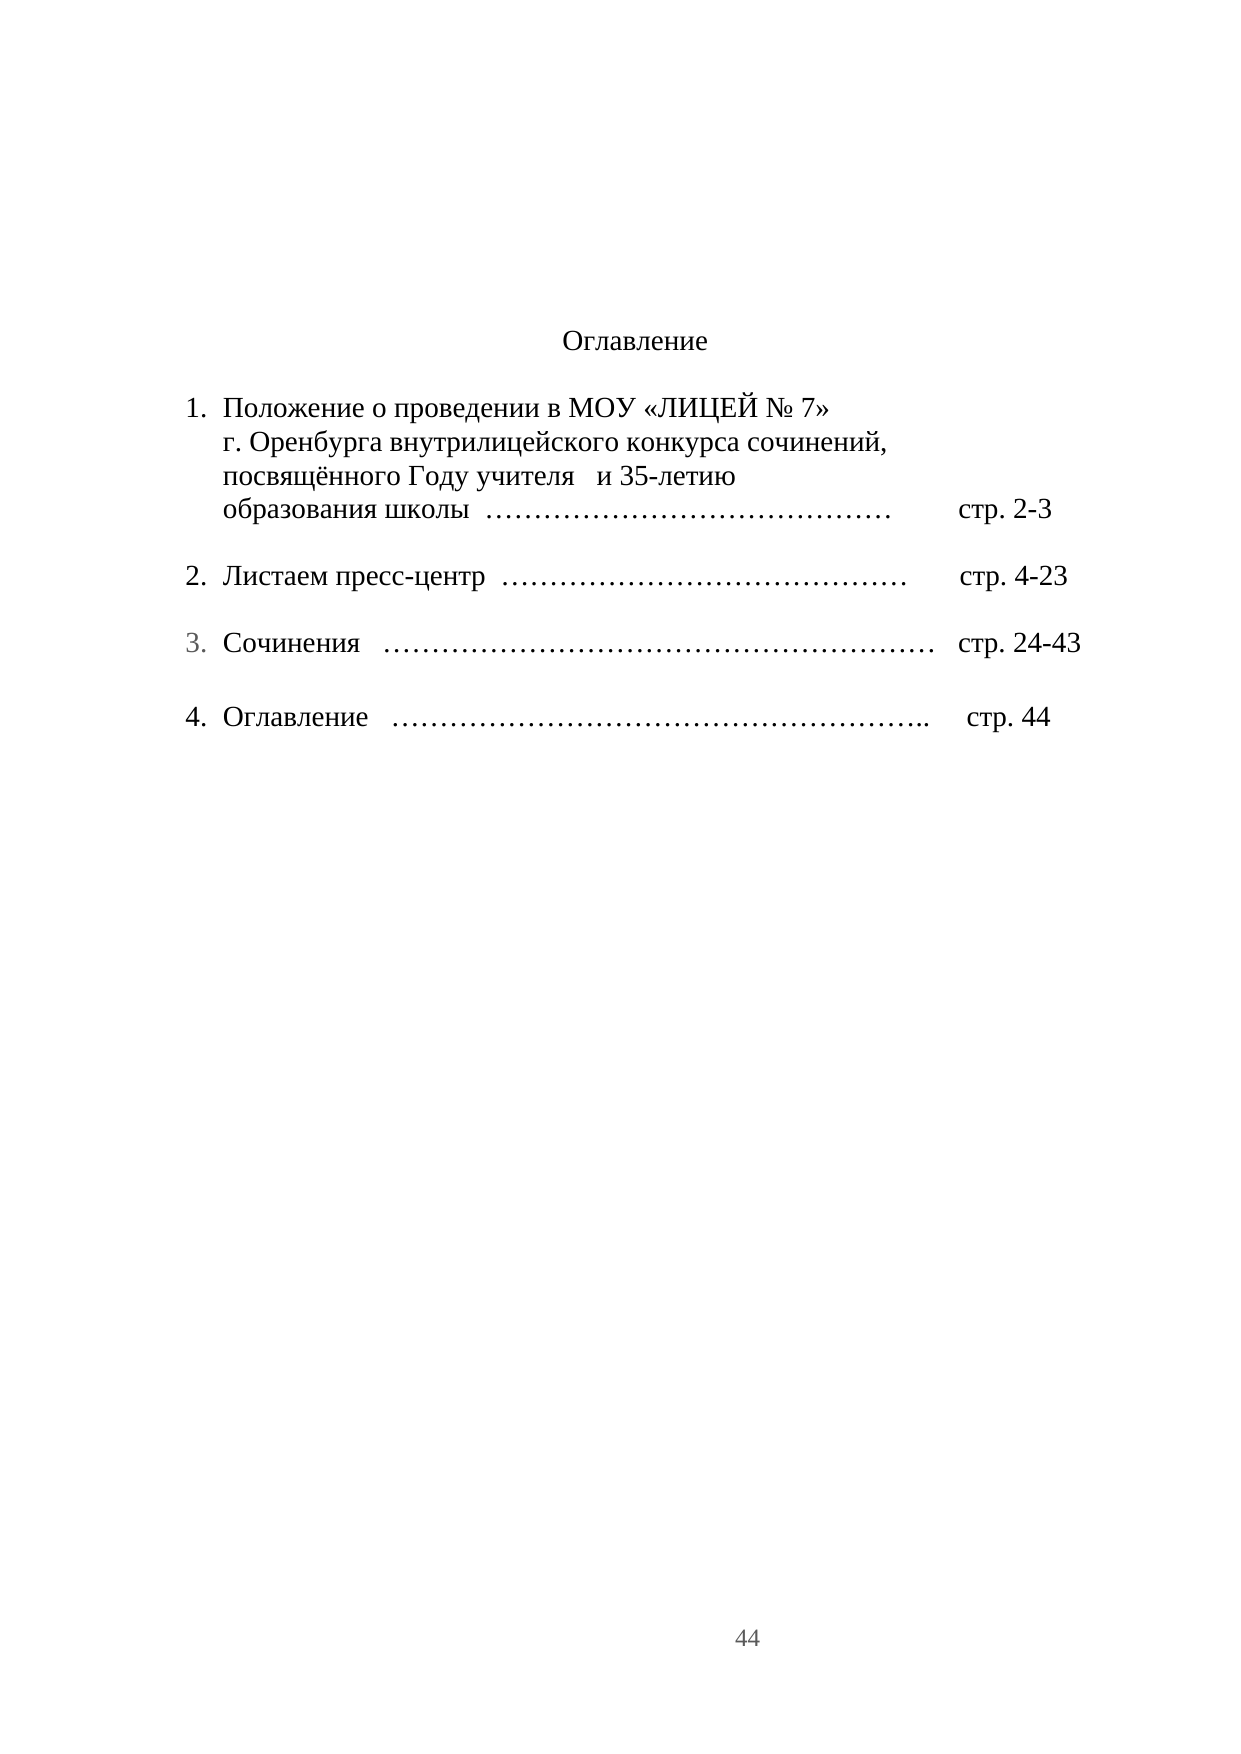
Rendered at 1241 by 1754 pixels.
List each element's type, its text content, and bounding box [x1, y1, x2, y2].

text Оглавление [148, 323, 1122, 357]
list Листаем пресс-центр …………………………………… стр. 4-23 [185, 558, 1122, 592]
list г. Оренбурга внутрилицейского конкурса сочинений, [223, 424, 1122, 458]
list Оглавление ……………………………………………….. стр. 44 [185, 699, 1122, 733]
list образования школы …………………………………… стр. 2-3 [223, 491, 1122, 525]
list Положение о проведении в МОУ «ЛИЦЕЙ № 7» [185, 391, 1122, 424]
list посвящённого Году учителя и 35-летию [223, 458, 1122, 491]
list Сочинения ………………………………………………… стр. 24-43 [185, 625, 1122, 659]
